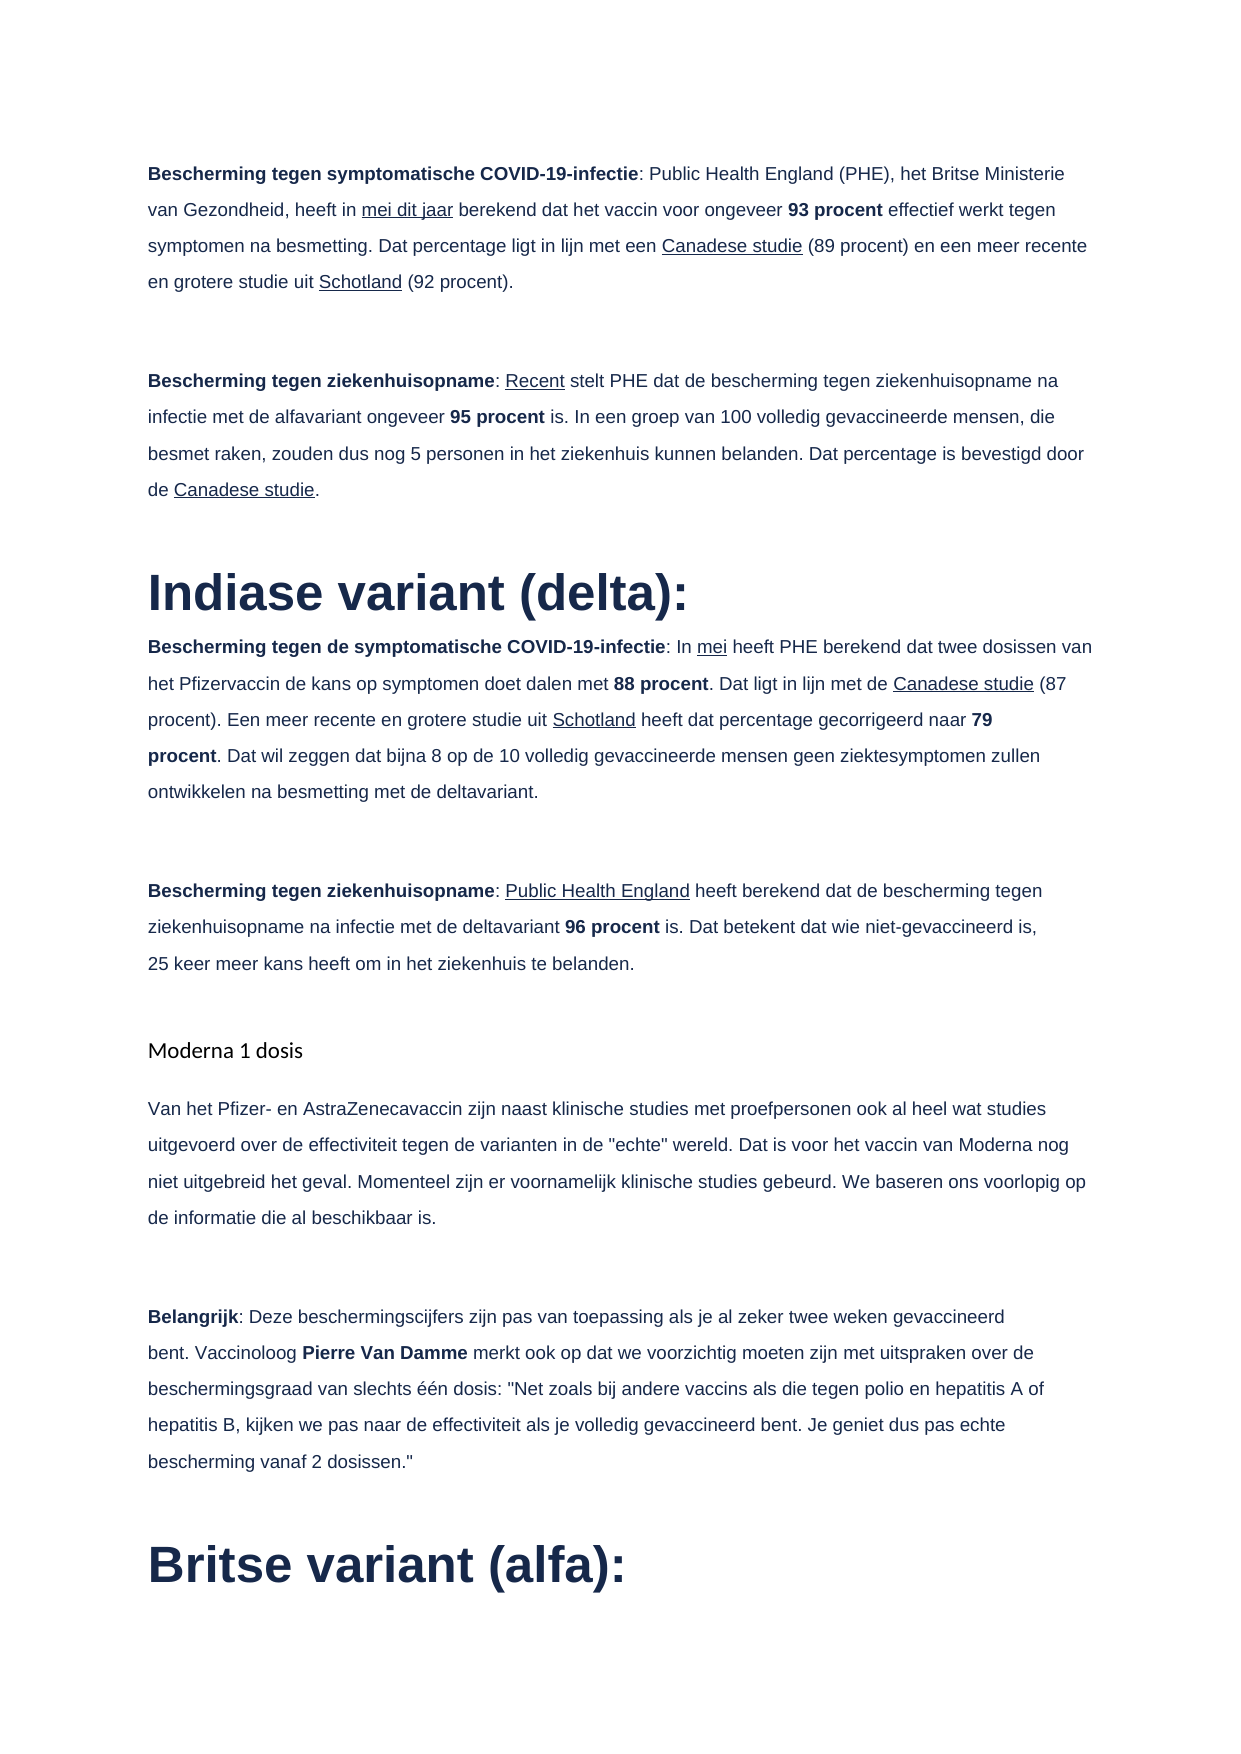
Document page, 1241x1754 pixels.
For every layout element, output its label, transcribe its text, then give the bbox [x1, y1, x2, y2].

text Bescherming tegen de symptomatische COVID-19-infectie: In mei heeft PHE berekend dat twee dosissen van het Pfizervaccin de kans op symptomen doet dalen met 88 procent. Dat ligt in lijn met de Canadese studie (87 procent). Een meer recente en grotere studie uit Schotland heeft dat percentage gecorrigeerd naar 79 procent. Dat wil zeggen dat bijna 8 op de 10 volledig gevaccineerde mensen geen ziektesymptomen zullen ontwikkelen na besmetting met de deltavariant. [148, 621, 1093, 803]
text Bescherming tegen ziekenhuisopname: Recent stelt PHE dat de bescherming tegen ziekenhuisopname na infectie met de alfavariant ongeveer 95 procent is. In een groep van 100 volledig gevaccineerde mensen, die besmet raken, zouden dus nog 5 personen in het ziekenhuis kunnen belanden. Dat percentage is bevestigd door de Canadese studie. [148, 355, 1093, 500]
text Belangrijk: Deze beschermingscijfers zijn pas van toepassing als je al zeker twee weken gevaccineerd bent. Vaccinoloog Pierre Van Damme merkt ook op dat we voorzichtig moeten zijn met uitspraken over de beschermingsgraad van slechts één dosis: "Net zoals bij andere vaccins als die tegen polio en hepatitis A of hepatitis B, kijken we pas naar de effectiviteit als je volledig gevaccineerd bent. Je geniet dus pas echte bescherming vanaf 2 dosissen." [148, 1291, 1093, 1472]
text Moderna 1 dosis [148, 1036, 1093, 1064]
text Indiase variant (delta): [148, 563, 1093, 621]
text Bescherming tegen symptomatische COVID-19-infectie: Public Health England (PHE), het Britse Ministerie van Gezondheid, heeft in mei dit jaar berekend dat het vaccin voor ongeveer 93 procent effectief werkt tegen symptomen na besmetting. Dat percentage ligt in lijn met een Canadese studie (89 procent) en een meer recente en grotere studie uit Schotland (92 procent). [148, 148, 1093, 293]
subtitle Britse variant (alfa): [148, 1534, 1093, 1593]
text Bescherming tegen ziekenhuisopname: Public Health England heeft berekend dat de bescherming tegen ziekenhuisopname na infectie met de deltavariant 96 procent is. Dat betekent dat wie niet-gevaccineerd is, 25 keer meer kans heeft om in het ziekenhuis te belanden. [148, 865, 1093, 974]
text Van het Pfizer- en AstraZenecavaccin zijn naast klinische studies met proefpersonen ook al heel wat studies uitgevoerd over de effectiviteit tegen de varianten in de "echte" wereld. Dat is voor het vaccin van Moderna nog niet uitgebreid het geval. Momenteel zijn er voornamelijk klinische studies gebeurd. We baseren ons voorlopig op de informatie die al beschikbaar is. [148, 1083, 1093, 1228]
